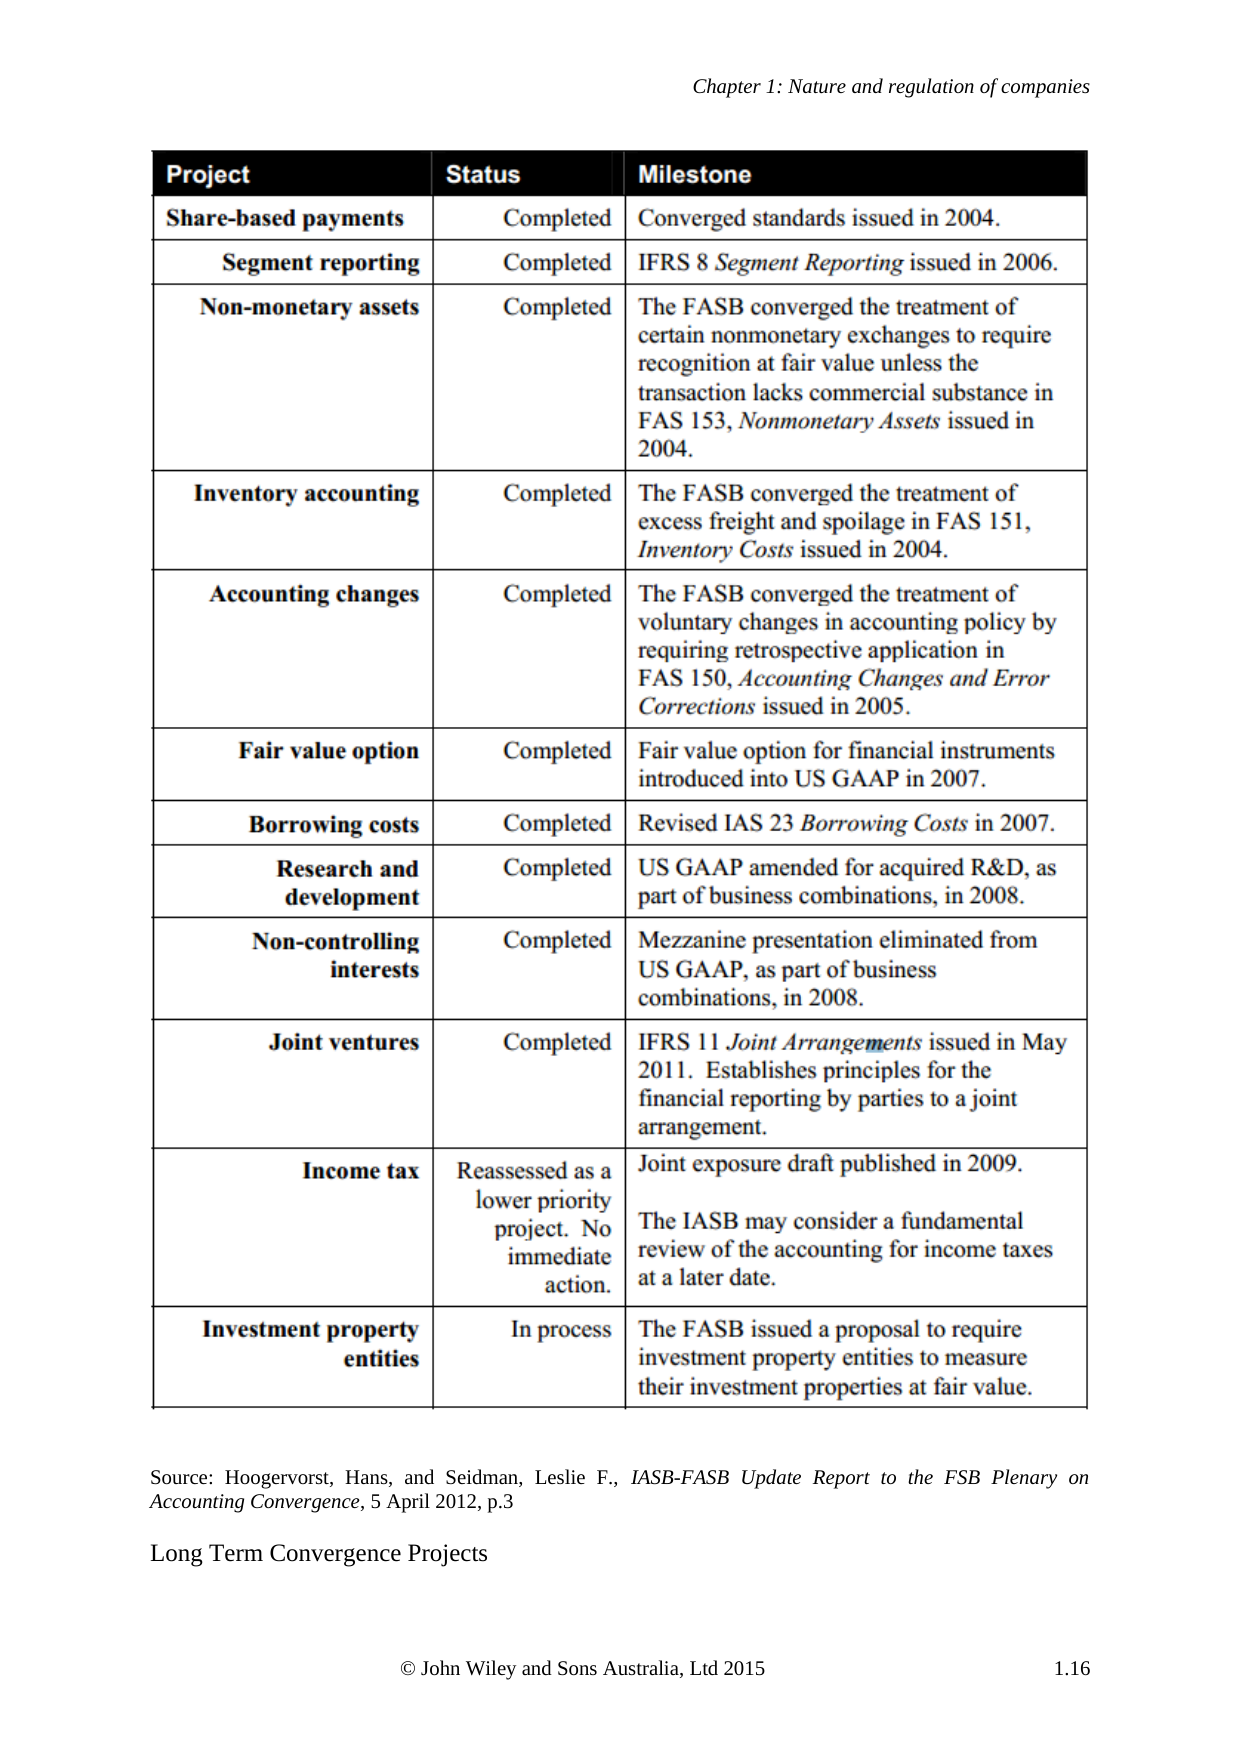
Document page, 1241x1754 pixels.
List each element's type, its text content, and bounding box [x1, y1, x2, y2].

picture [150, 150, 1091, 1411]
text Source: Hoogervorst, Hans, and Seidman, Leslie F., IASB-FASB Update Report to the FSB Plenary on Accounting Convergence, 5 April 2012, p.3 [150, 1465, 1090, 1513]
text Long Term Convergence Projects [150, 1538, 1090, 1567]
